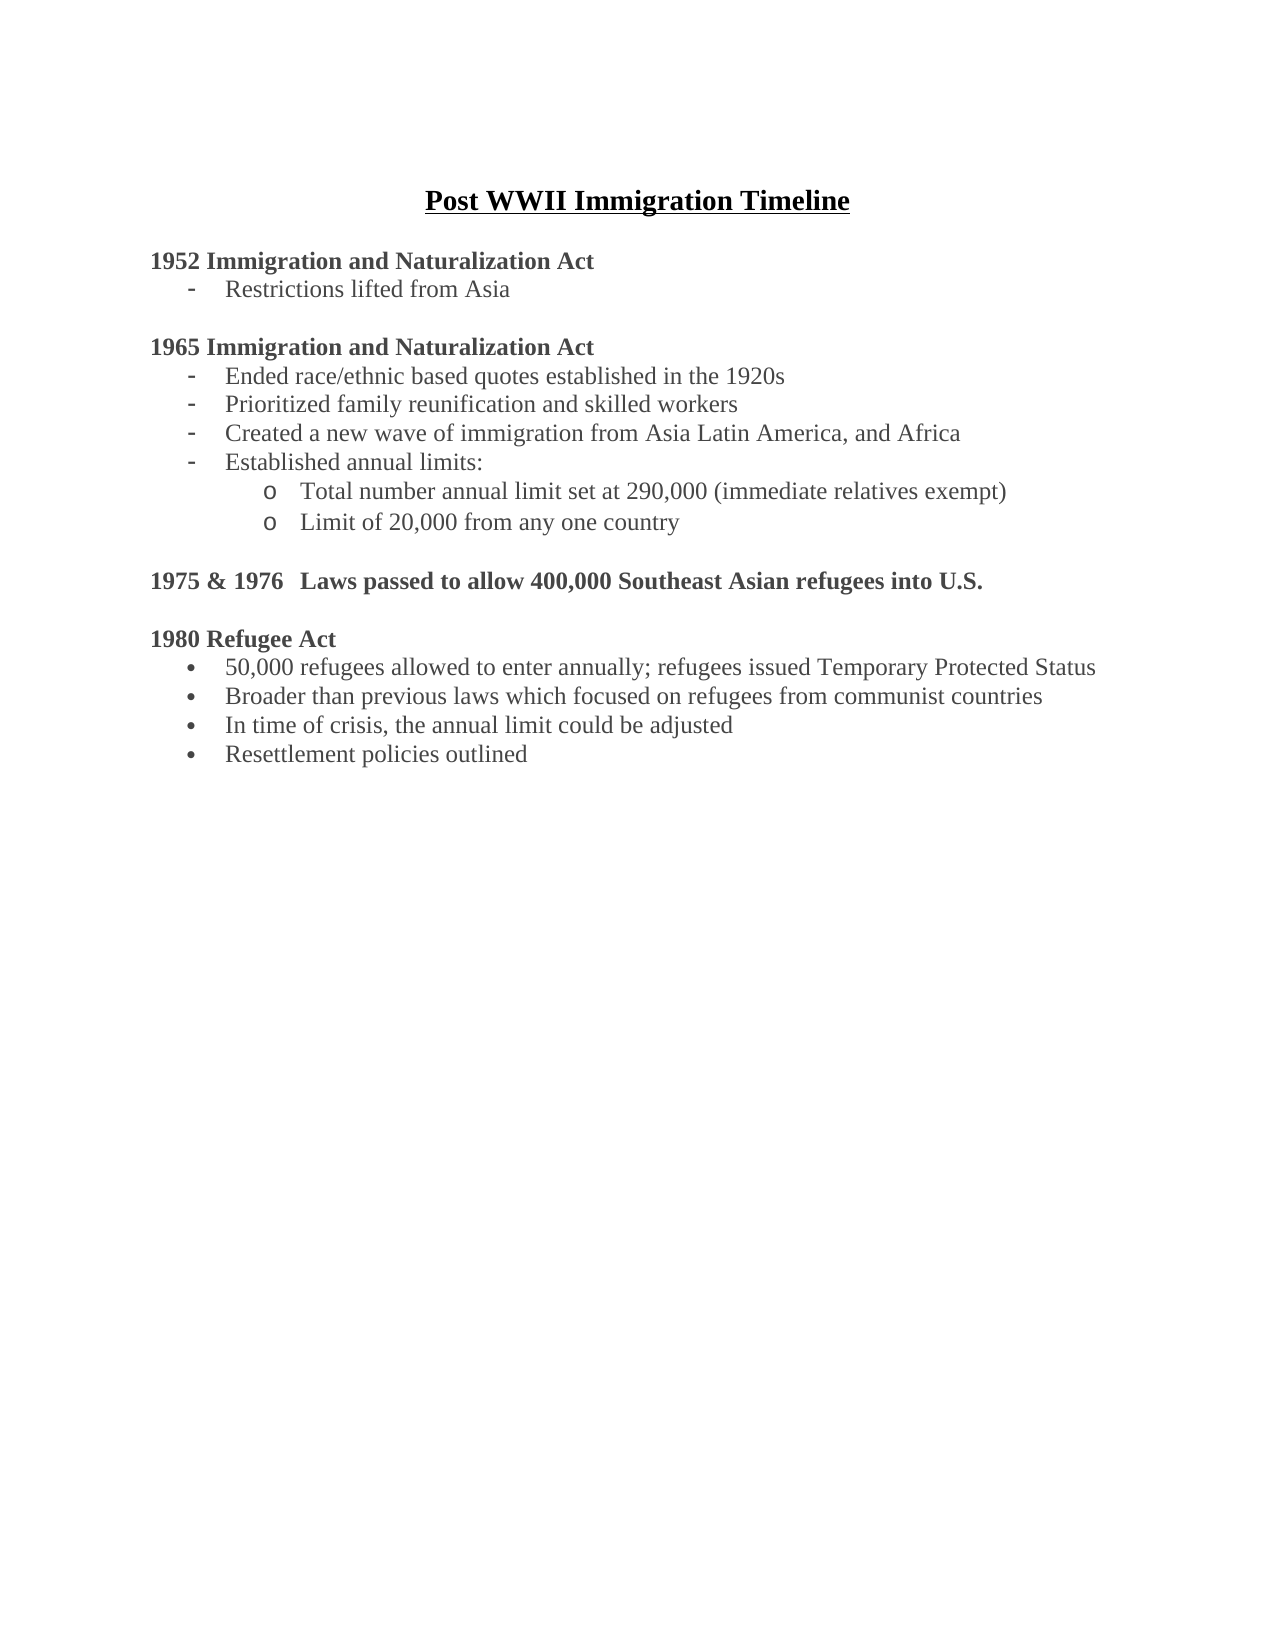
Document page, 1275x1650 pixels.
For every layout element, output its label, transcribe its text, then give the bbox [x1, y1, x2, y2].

list 50,000 refugees allowed to enter annually; refugees issued Temporary Protected Status [187, 652, 1125, 681]
list In time of crisis, the annual limit could be adjusted [187, 710, 1125, 739]
list Restrictions lifted from Asia [187, 274, 1125, 303]
text 1980 Refugee Act [150, 624, 1125, 652]
text 1975 & 1976 Laws passed to allow 400,000 Southeast Asian refugees into U.S. [150, 566, 1125, 595]
list Resettlement policies outlined [187, 739, 1125, 767]
list Ended race/ethnic based quotes established in the 1920s [187, 361, 1125, 389]
text 1952 Immigration and Naturalization Act [150, 246, 1125, 274]
list Broader than previous laws which focused on refugees from communist countries [187, 681, 1125, 710]
list Created a new wave of immigration from Asia Latin America, and Africa [187, 418, 1125, 447]
list Prioritized family reunification and skilled workers [187, 389, 1125, 418]
list Established annual limits: [187, 447, 1125, 476]
text 1965 Immigration and Naturalization Act [150, 332, 1125, 361]
list Limit of 20,000 from any one country [262, 507, 1125, 537]
text Post WWII Immigration Timeline [150, 183, 1125, 217]
list Total number annual limit set at 290,000 (immediate relatives exempt) [262, 476, 1125, 507]
